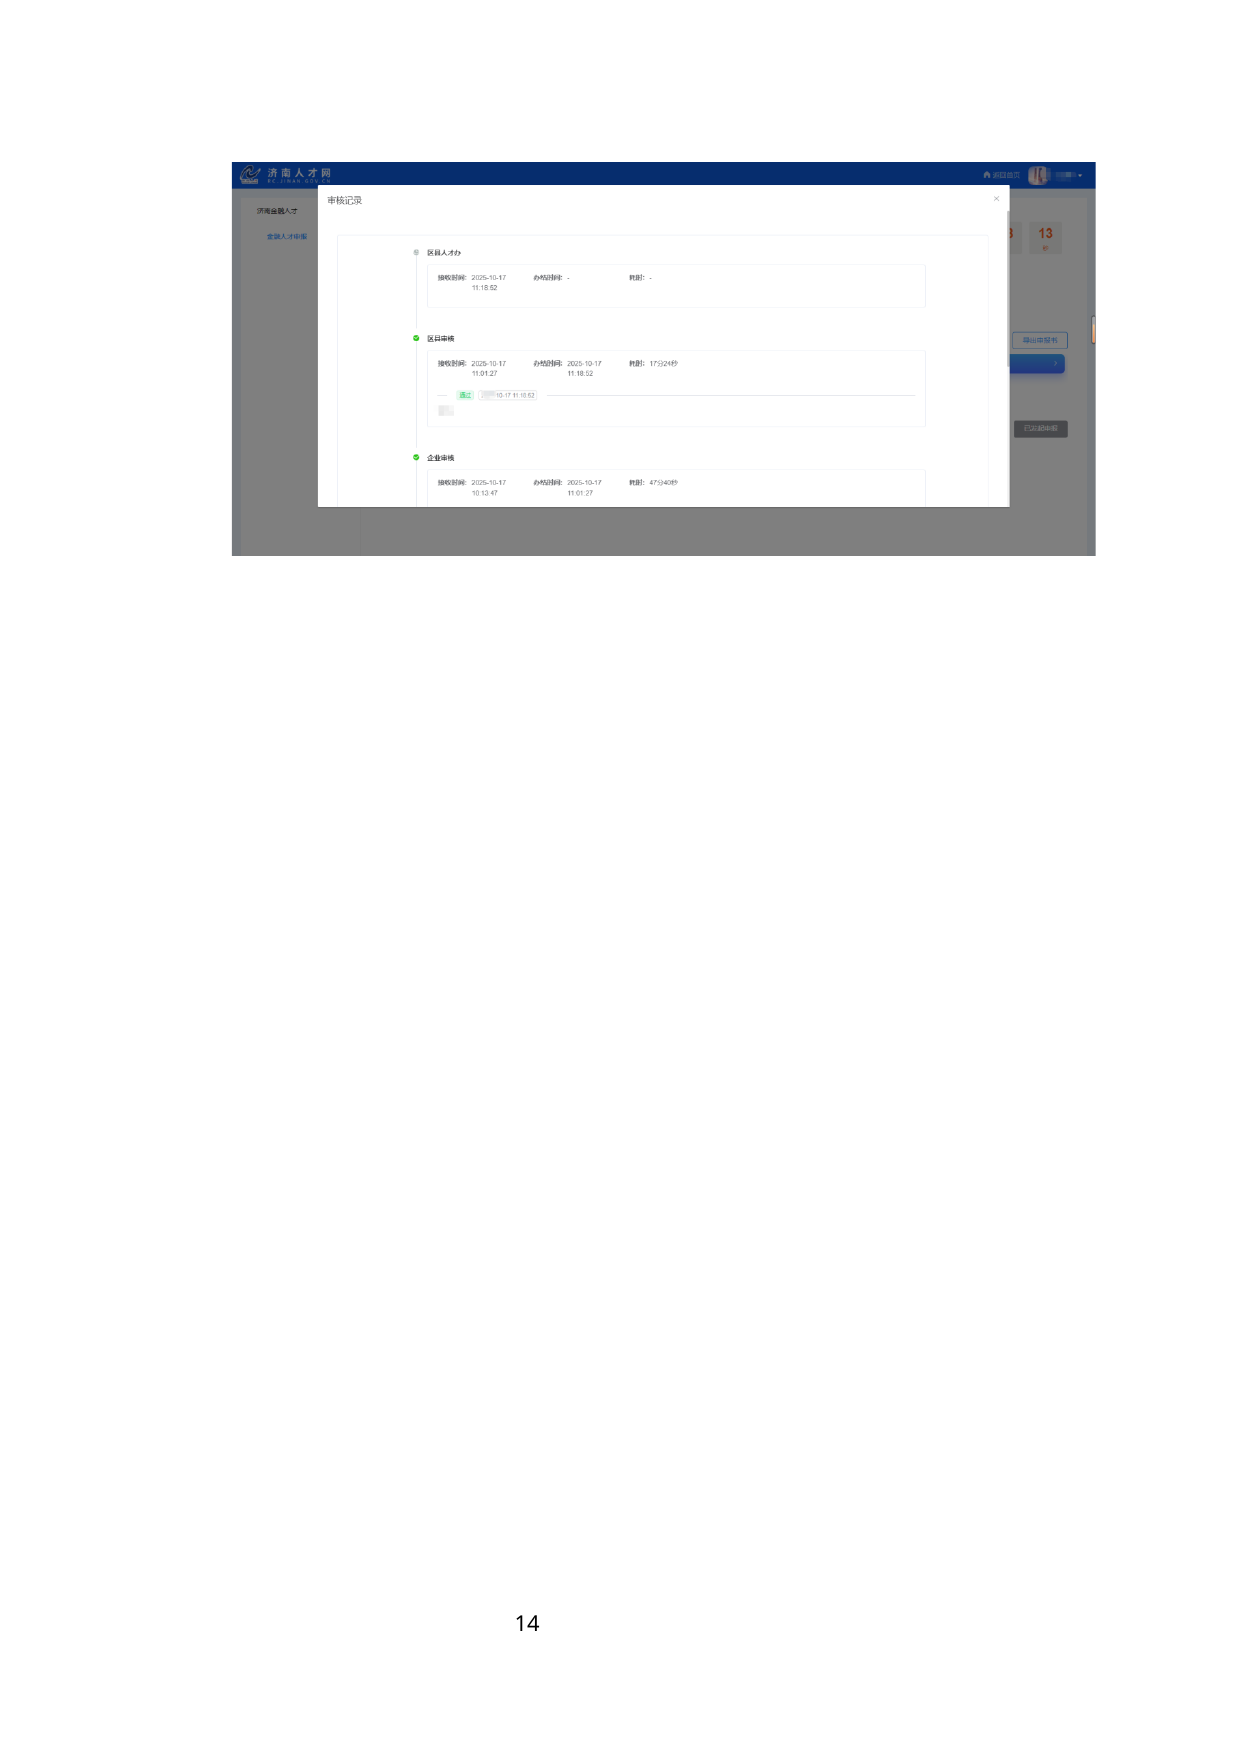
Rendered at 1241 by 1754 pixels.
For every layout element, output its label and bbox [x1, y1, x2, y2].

picture [231, 162, 1096, 556]
